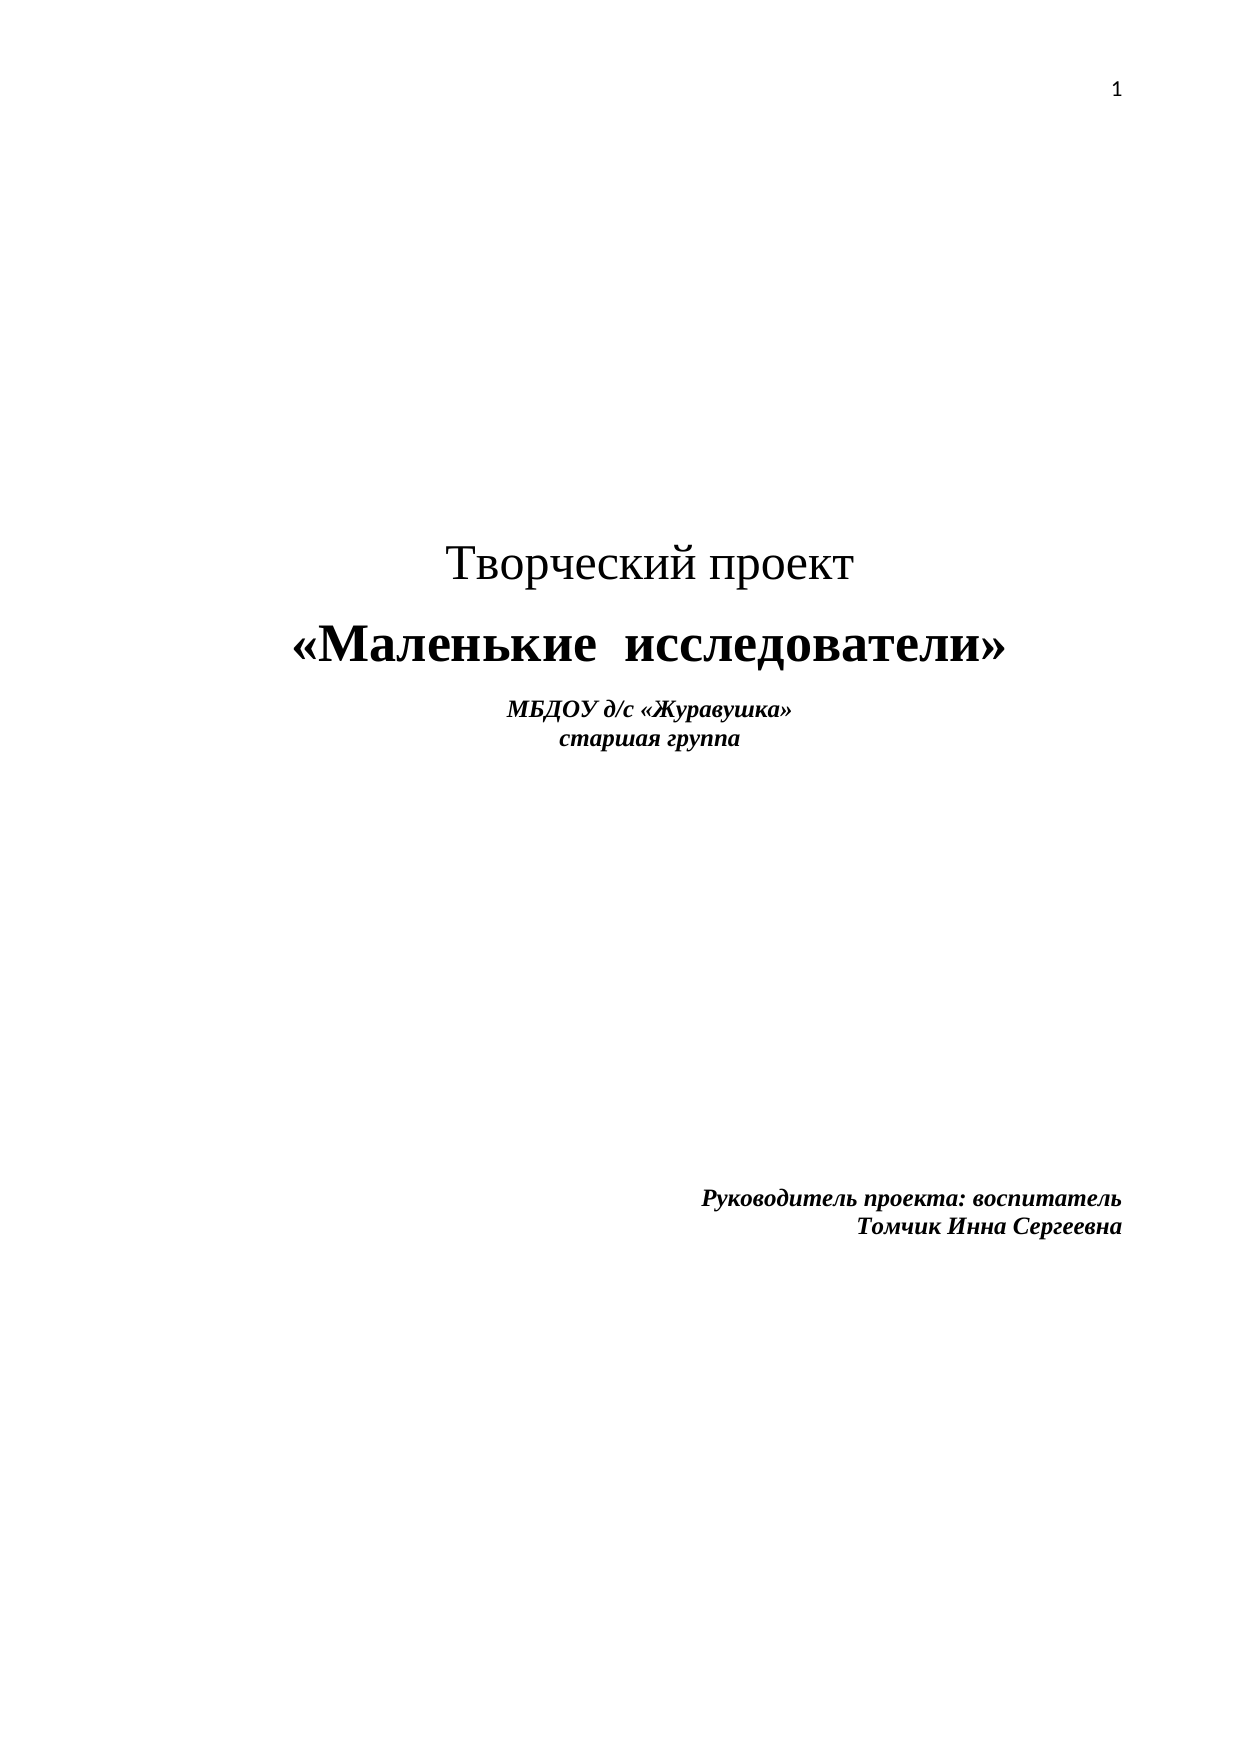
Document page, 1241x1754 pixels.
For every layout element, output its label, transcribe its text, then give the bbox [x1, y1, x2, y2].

text Томчик Инна Сергеевна [177, 1211, 1122, 1240]
text старшая группа [177, 723, 1122, 751]
text «Маленькие исследователи» [177, 611, 1122, 673]
text Творческий проект [177, 532, 1122, 590]
text МБДОУ д/с «Журавушка» [177, 694, 1122, 723]
text Руководитель проекта: воспитатель [177, 1183, 1122, 1211]
